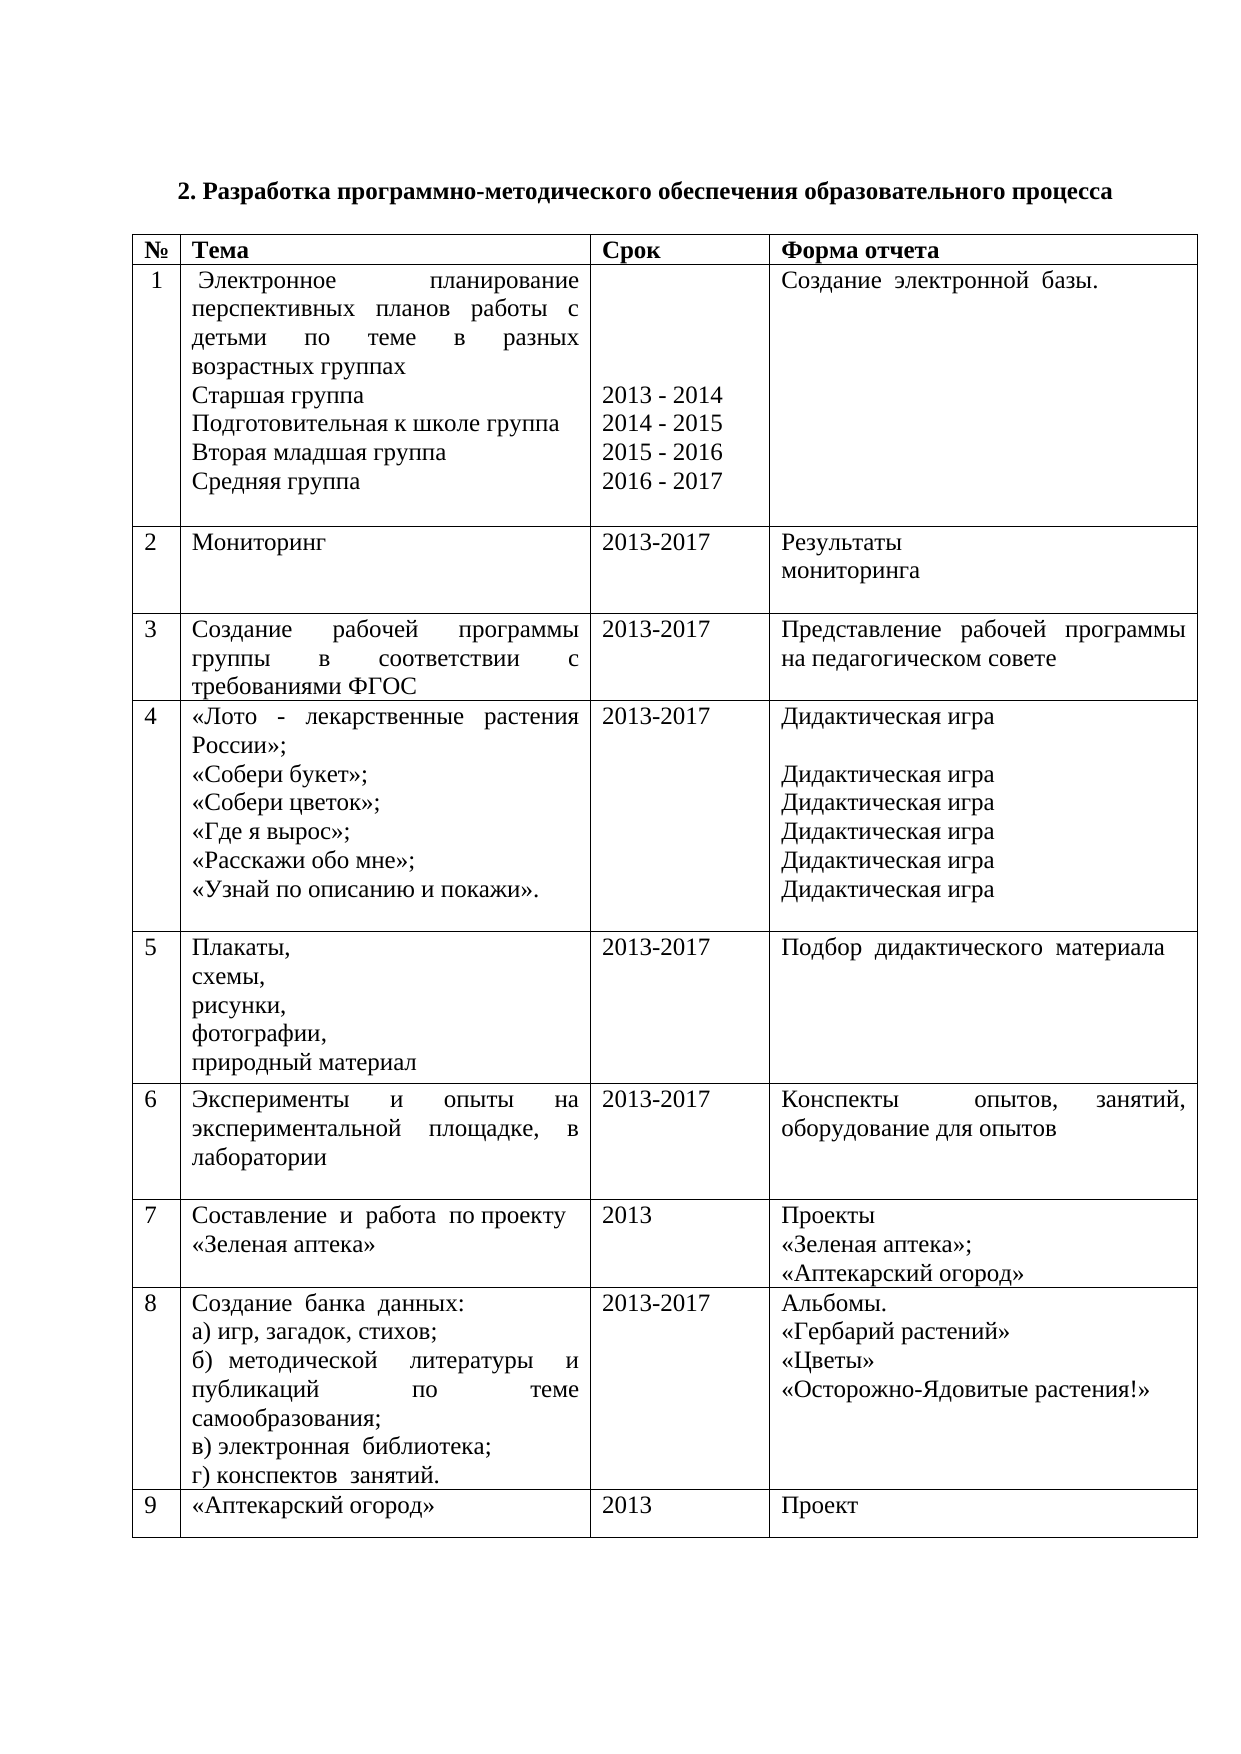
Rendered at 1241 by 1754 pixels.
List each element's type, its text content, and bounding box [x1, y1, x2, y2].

table_cell 7 [133, 1200, 180, 1287]
table_cell Альбомы. «Гербарий растений» «Цветы» «Осторожно-Ядовитые растения!» [770, 1288, 1197, 1489]
table_cell Создание банка данных: а) игр, загадок, стихов; б) методической литературы и публикаций по теме самообразования; в) электронная библиотека; г) конспектов занятий. [181, 1288, 590, 1489]
table_cell 2013-2017 [591, 614, 769, 700]
table_cell 1 [133, 265, 180, 526]
table_header Форма отчета [770, 235, 1197, 264]
table_cell Составление и работа по проекту «Зеленая аптека» [181, 1200, 590, 1287]
table_cell Плакаты, схемы, рисунки, фотографии, природный материал [181, 932, 590, 1083]
table_header № [133, 235, 180, 264]
table_cell «Лото - лекарственные растения России»; «Собери букет»; «Собери цветок»; «Где я вырос»; «Расскажи обо мне»; «Узнай по описанию и покажи». [181, 701, 590, 931]
table_cell 2013 [591, 1200, 769, 1287]
table_cell 3 [133, 614, 180, 700]
table_cell Дидактическая игра Дидактическая игра Дидактическая игра Дидактическая игра Дидактическая игра Дидактическая игра [770, 701, 1197, 931]
table_header Тема [181, 235, 590, 264]
table_cell 2013 - 2014 2014 - 2015 2015 - 2016 2016 - 2017 [591, 265, 769, 526]
table_cell Конспекты опытов, занятий, оборудование для опытов [770, 1084, 1197, 1199]
table_cell 2013-2017 [591, 1084, 769, 1199]
table_cell Мониторинг [181, 527, 590, 613]
table_cell 4 [133, 701, 180, 931]
table_cell 2013-2017 [591, 1288, 769, 1489]
table_cell Подбор дидактического материала [770, 932, 1197, 1083]
table_cell Эксперименты и опыты на экспериментальной площадке, в лаборатории [181, 1084, 590, 1199]
table_cell 5 [133, 932, 180, 1083]
table_cell Представление рабочей программы на педагогическом совете [770, 614, 1197, 700]
table_cell 2 [133, 527, 180, 613]
table_cell Создание рабочей программы группы в соответствии с требованиями ФГОС [181, 614, 590, 700]
table_cell Создание электронной базы. [770, 265, 1197, 526]
table_header Срок [591, 235, 769, 264]
table_cell Проекты «Зеленая аптека»; «Аптекарский огород» [770, 1200, 1197, 1287]
table_cell 2013-2017 [591, 701, 769, 931]
text 2. Разработка программно-методического обеспечения образовательного процесса [177, 176, 1152, 205]
table_cell Результаты мониторинга [770, 527, 1197, 613]
table_cell 9 [133, 1490, 180, 1537]
table_cell 6 [133, 1084, 180, 1199]
table_cell «Аптекарский огород» [181, 1490, 590, 1537]
table_cell 2013-2017 [591, 527, 769, 613]
table_cell 8 [133, 1288, 180, 1489]
table_cell 2013 [591, 1490, 769, 1537]
table_cell Проект [770, 1490, 1197, 1537]
table_cell 2013-2017 [591, 932, 769, 1083]
table_cell Электронное планирование перспективных планов работы с детьми по теме в разных возрастных группах Старшая группа Подготовительная к школе группа Вторая младшая группа Средняя группа [181, 265, 590, 526]
